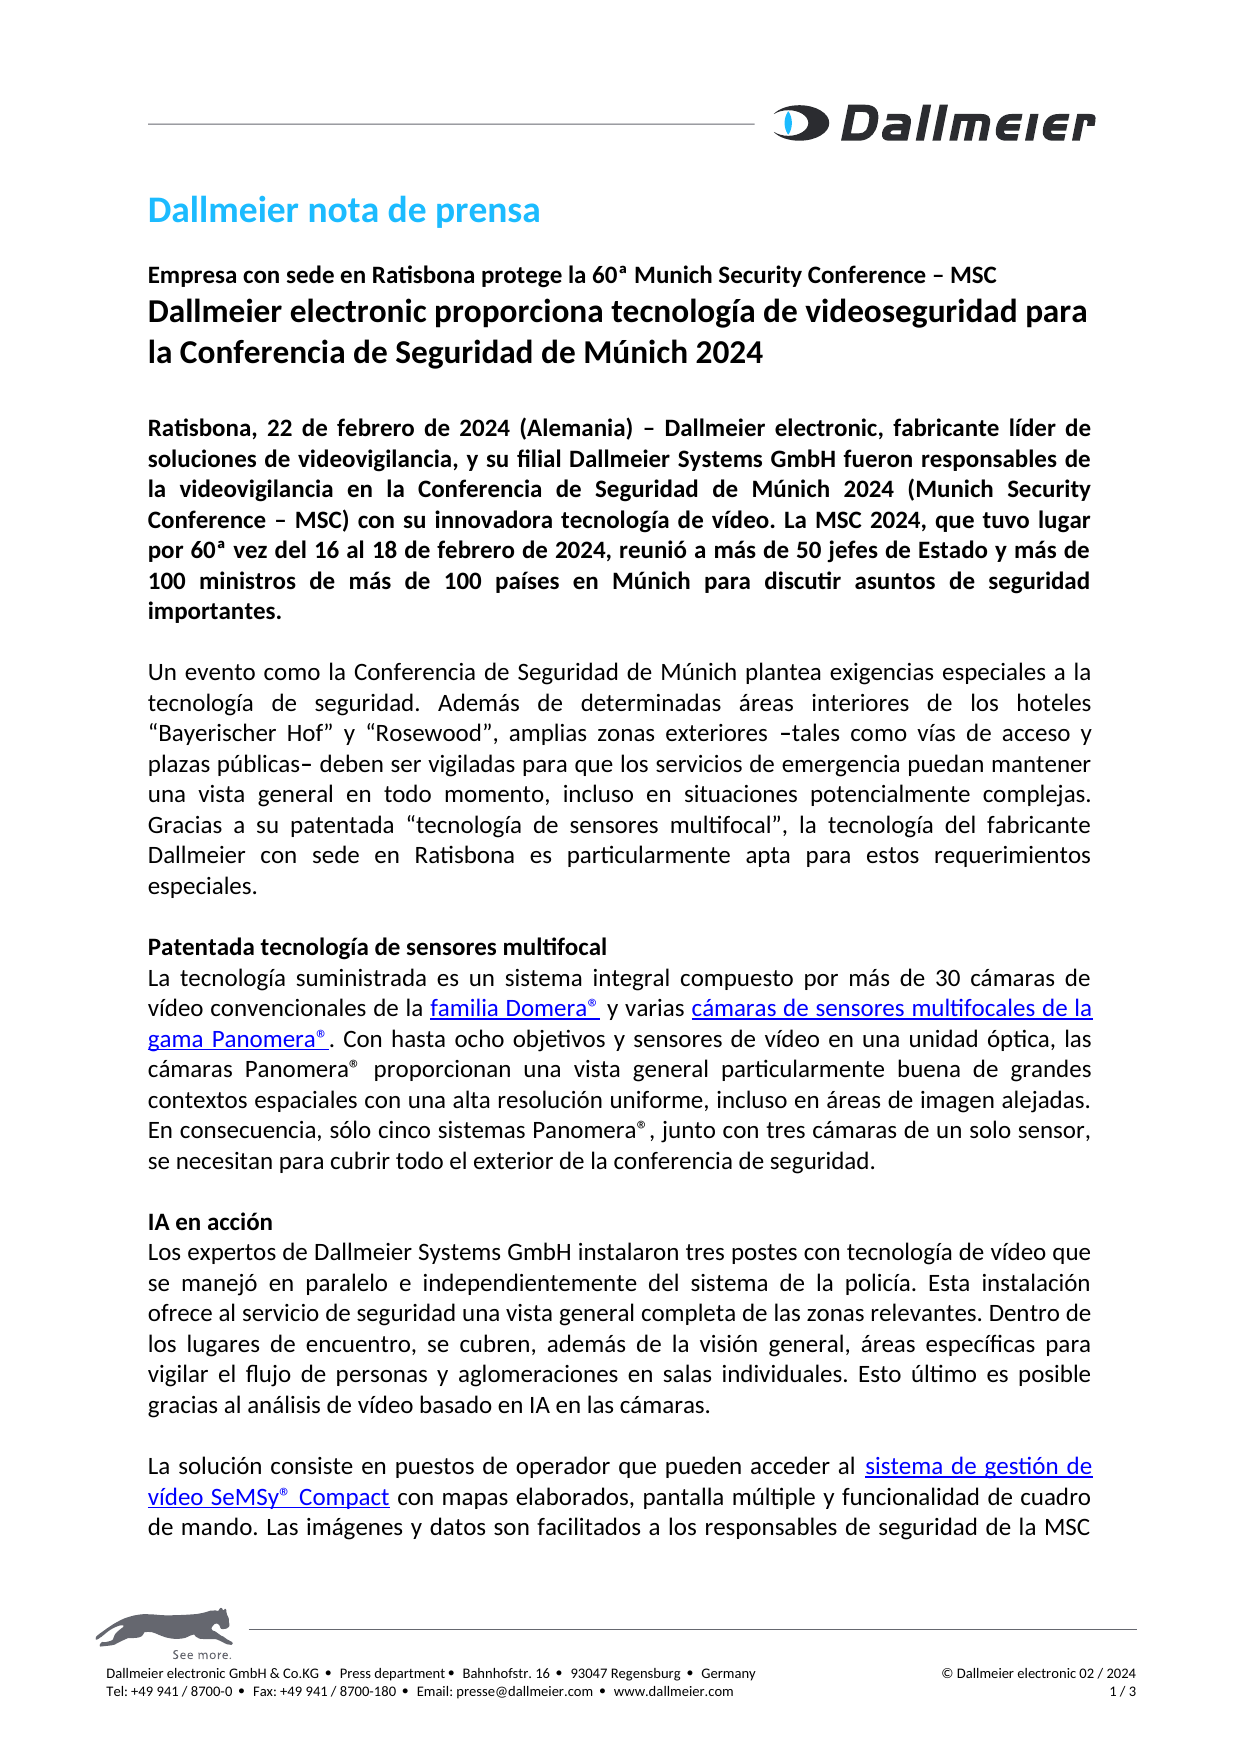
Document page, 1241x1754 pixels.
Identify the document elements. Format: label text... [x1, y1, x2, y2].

text Patentada tecnología de sensores multifocal [148, 931, 1093, 962]
text La tecnología suministrada es un sistema integral compuesto por más de 30 cámaras de vídeo convencionales de la familia Domera® y varias cámaras de sensores multifocales de la gama Panomera®. Con hasta ocho objetivos y sensores de vídeo en una unidad óptica, las cámaras Panomera® proporcionan una vista general particularmente buena de grandes contextos espaciales con una alta resolución uniforme, incluso en áreas de imagen alejadas. En consecuencia, sólo cinco sistemas Panomera®, junto con tres cámaras de un solo sensor, se necesitan para cubrir todo el exterior de la conferencia de seguridad. [148, 962, 1093, 1175]
text Ratisbona, 22 de febrero de 2024 (Alemania) – Dallmeier electronic, fabricante líder de soluciones de videovigilancia, y su filial Dallmeier Systems GmbH fueron responsables de la videovigilancia en la Conferencia de Seguridad de Múnich 2024 (Munich Security Conference – MSC) con su innovadora tecnología de vídeo. La MSC 2024, que tuvo lugar por 60ª vez del 16 al 18 de febrero de 2024, reunió a más de 50 jefes de Estado y más de 100 ministros de más de 100 países en Múnich para discutir asuntos de seguridad importantes. [148, 412, 1093, 626]
subtitle Empresa con sede en Ratisbona protege la 60ª Munich Security Conference – MSC [148, 260, 1093, 290]
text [148, 1450, 1093, 1542]
subtitle Dallmeier electronic proporciona tecnología de videoseguridad para la Conferencia de Seguridad de Múnich 2024 [148, 290, 1093, 412]
text Un evento como la Conferencia de Seguridad de Múnich plantea exigencias especiales a la tecnología de seguridad. Además de determinadas áreas interiores de los hoteles “Bayerischer Hof” y “Rosewood”, amplias zonas exteriores –tales como vías de acceso y plazas públicas– deben ser vigiladas para que los servicios de emergencia puedan mantener una vista general en todo momento, incluso en situaciones potencialmente complejas. Gracias a su patentada “tecnología de sensores multifocal”, la tecnología del fabricante Dallmeier con sede en Ratisbona es particularmente apta para estos requerimientos especiales. [148, 657, 1093, 901]
text IA en acción [148, 1206, 1093, 1236]
text Los expertos de Dallmeier Systems GmbH instalaron tres postes con tecnología de vídeo que se manejó en paralelo e independientemente del sistema de la policía. Esta instalación ofrece al servicio de seguridad una vista general completa de las zonas relevantes. Dentro de los lugares de encuentro, se cubren, además de la visión general, áreas específicas para vigilar el flujo de personas y aglomeraciones en salas individuales. Esto último es posible gracias al análisis de vídeo basado en IA en las cámaras. [148, 1236, 1093, 1419]
